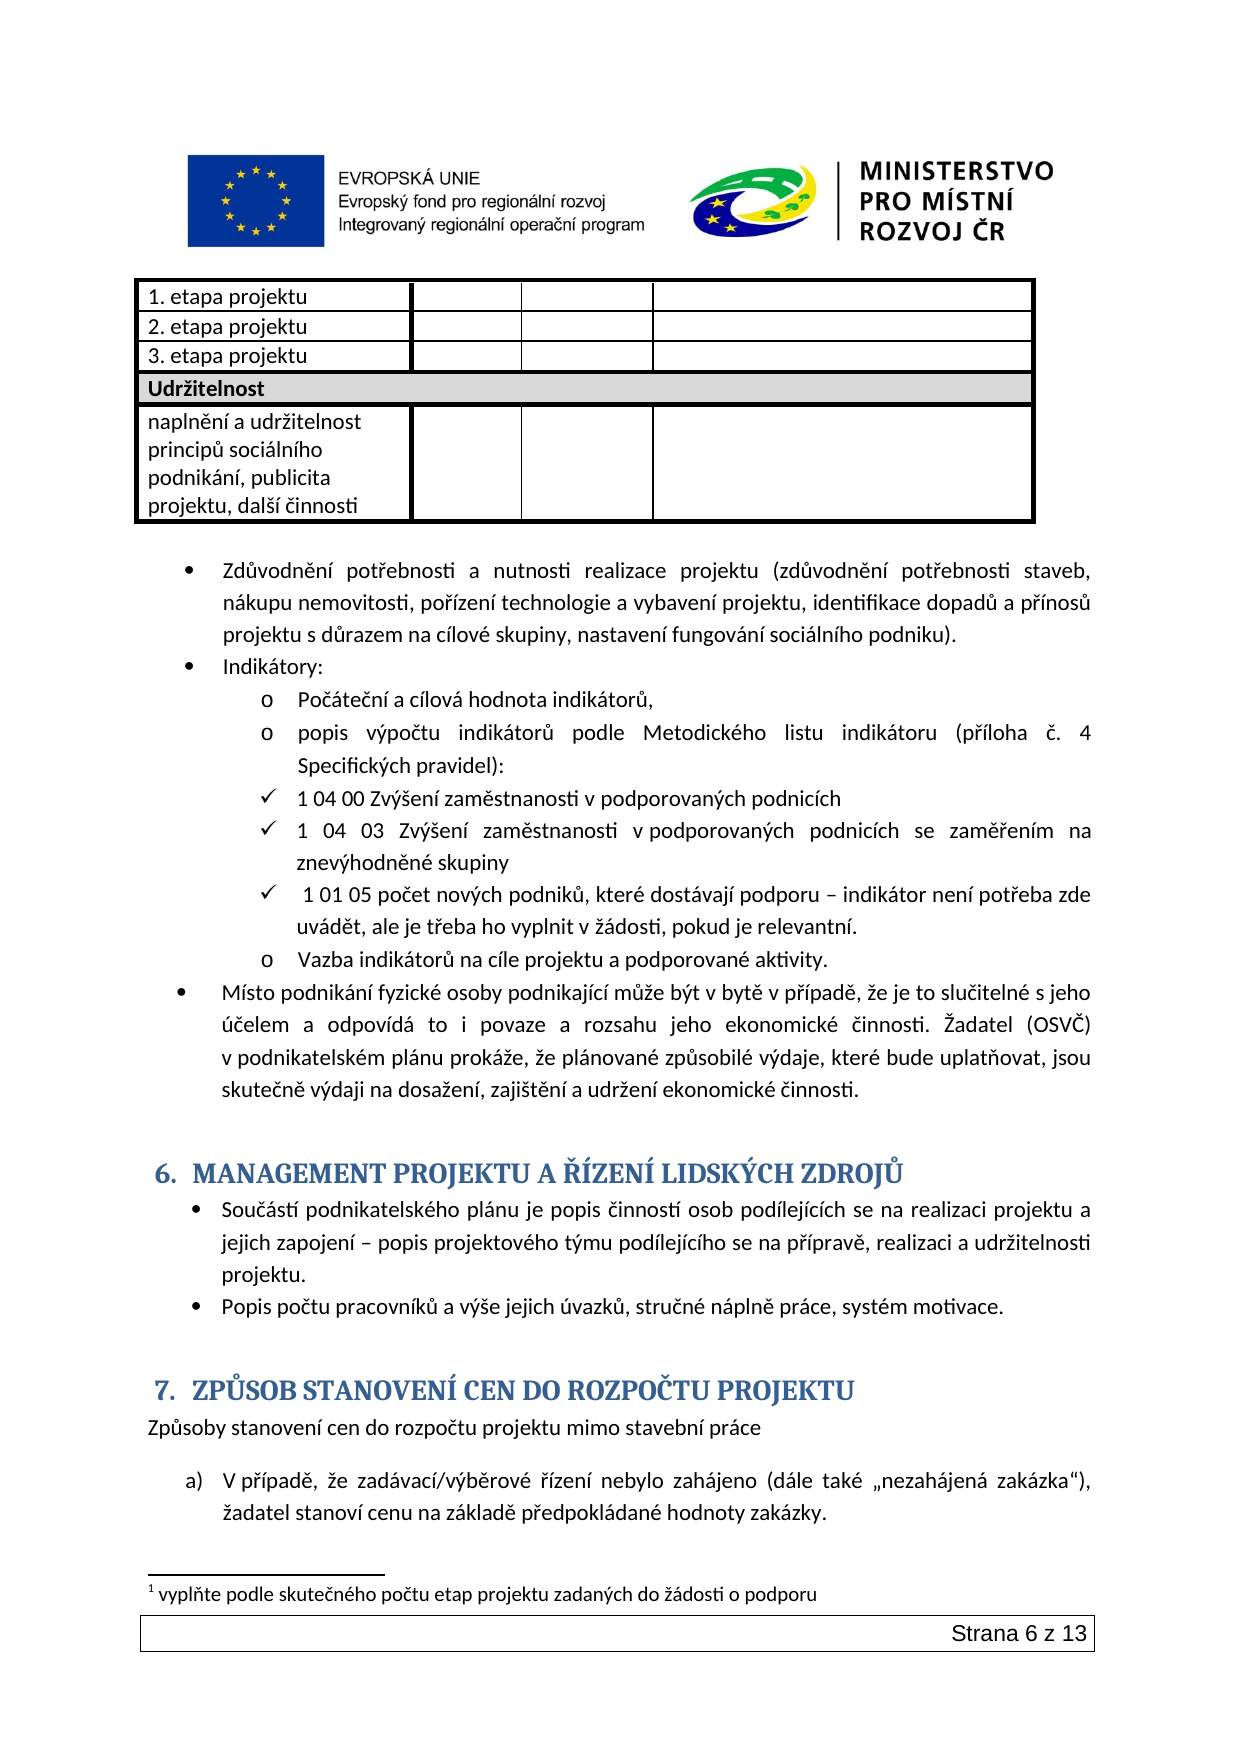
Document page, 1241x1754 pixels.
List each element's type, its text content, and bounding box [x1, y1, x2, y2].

table_cell [414, 407, 521, 519]
list Vazba indikátorů na cíle projektu a podporované aktivity. [260, 945, 1093, 974]
table_cell [522, 407, 652, 519]
table_cell [414, 282, 521, 310]
list popis výpočtu indikátorů podle Metodického listu indikátoru (příloha č. 4 Specifických pravidel): [260, 718, 1093, 779]
table_cell [654, 282, 1031, 310]
list 1 04 03 Zvýšení zaměstnanosti v podporovaných podnicích se zaměřením na znevýhodněné skupiny [259, 816, 1093, 876]
picture [157, 123, 1083, 277]
list Součástí podnikatelského plánu je popis činností osob podílejících se na realizaci projektu a jejich zapojení – popis projektového týmu podílejícího se na přípravě, realizaci a udržitelnosti projektu. [192, 1196, 1093, 1288]
table_cell [522, 342, 652, 369]
table_cell [654, 312, 1031, 340]
text Způsoby stanovení cen do rozpočtu projektu mimo stavební práce [148, 1413, 1093, 1441]
list V případě, že zadávací/výběrové řízení nebylo zahájeno (dále také „nezahájená zakázka“), žadatel stanoví cenu na základě předpokládané hodnoty zakázky. [185, 1466, 1093, 1526]
table_cell 1. etapa projektu [139, 282, 412, 310]
table_cell naplnění a udržitelnost principů sociálního podnikání, publicita projektu, další činnosti [139, 407, 409, 519]
table_cell Udržitelnost [139, 374, 1031, 402]
table_cell [654, 407, 1031, 519]
subtitle Způsob stanovení cen do rozpočtu projektu [154, 1374, 1093, 1408]
list 1 01 05 počet nových podniků, které dostávají podporu – indikátor není potřeba zde uvádět, ale je třeba ho vyplnit v žádosti, pokud je relevantní. [259, 880, 1093, 941]
list 1 04 00 Zvýšení zaměstnanosti v podporovaných podnicích [259, 784, 1075, 812]
list Místo podnikání fyzické osoby podnikající může být v bytě v případě, že je to slučitelné s jeho účelem a odpovídá to i povaze a rozsahu jeho ekonomické činnosti. Žadatel (OSVČ) v podnikatelském plánu prokáže, že plánované způsobilé výdaje, které bude uplatňovat, jsou skutečně výdaji na dosažení, zajištění a udržení ekonomické činnosti. [177, 978, 1093, 1103]
list Počáteční a cílová hodnota indikátorů, [260, 685, 1093, 714]
table_cell [522, 312, 652, 340]
table_cell [414, 342, 521, 369]
table_cell 2. etapa projektu [139, 312, 409, 340]
table_cell [414, 312, 521, 340]
list Popis počtu pracovníků a výše jejich úvazků, stručné náplně práce, systém motivace. [192, 1292, 1093, 1320]
table_cell [522, 282, 653, 310]
subtitle Management projektu a řízení lidských zdrojů [154, 1157, 1093, 1191]
list Indikátory: [185, 652, 1093, 681]
table_cell [654, 342, 1031, 369]
table_cell 3. etapa projektu [139, 342, 409, 369]
list Zdůvodnění potřebnosti a nutnosti realizace projektu (zdůvodnění potřebnosti staveb, nákupu nemovitosti, pořízení technologie a vybavení projektu, identifikace dopadů a přínosů projektu s důrazem na cílové skupiny, nastavení fungování sociálního podniku). [185, 556, 1093, 648]
